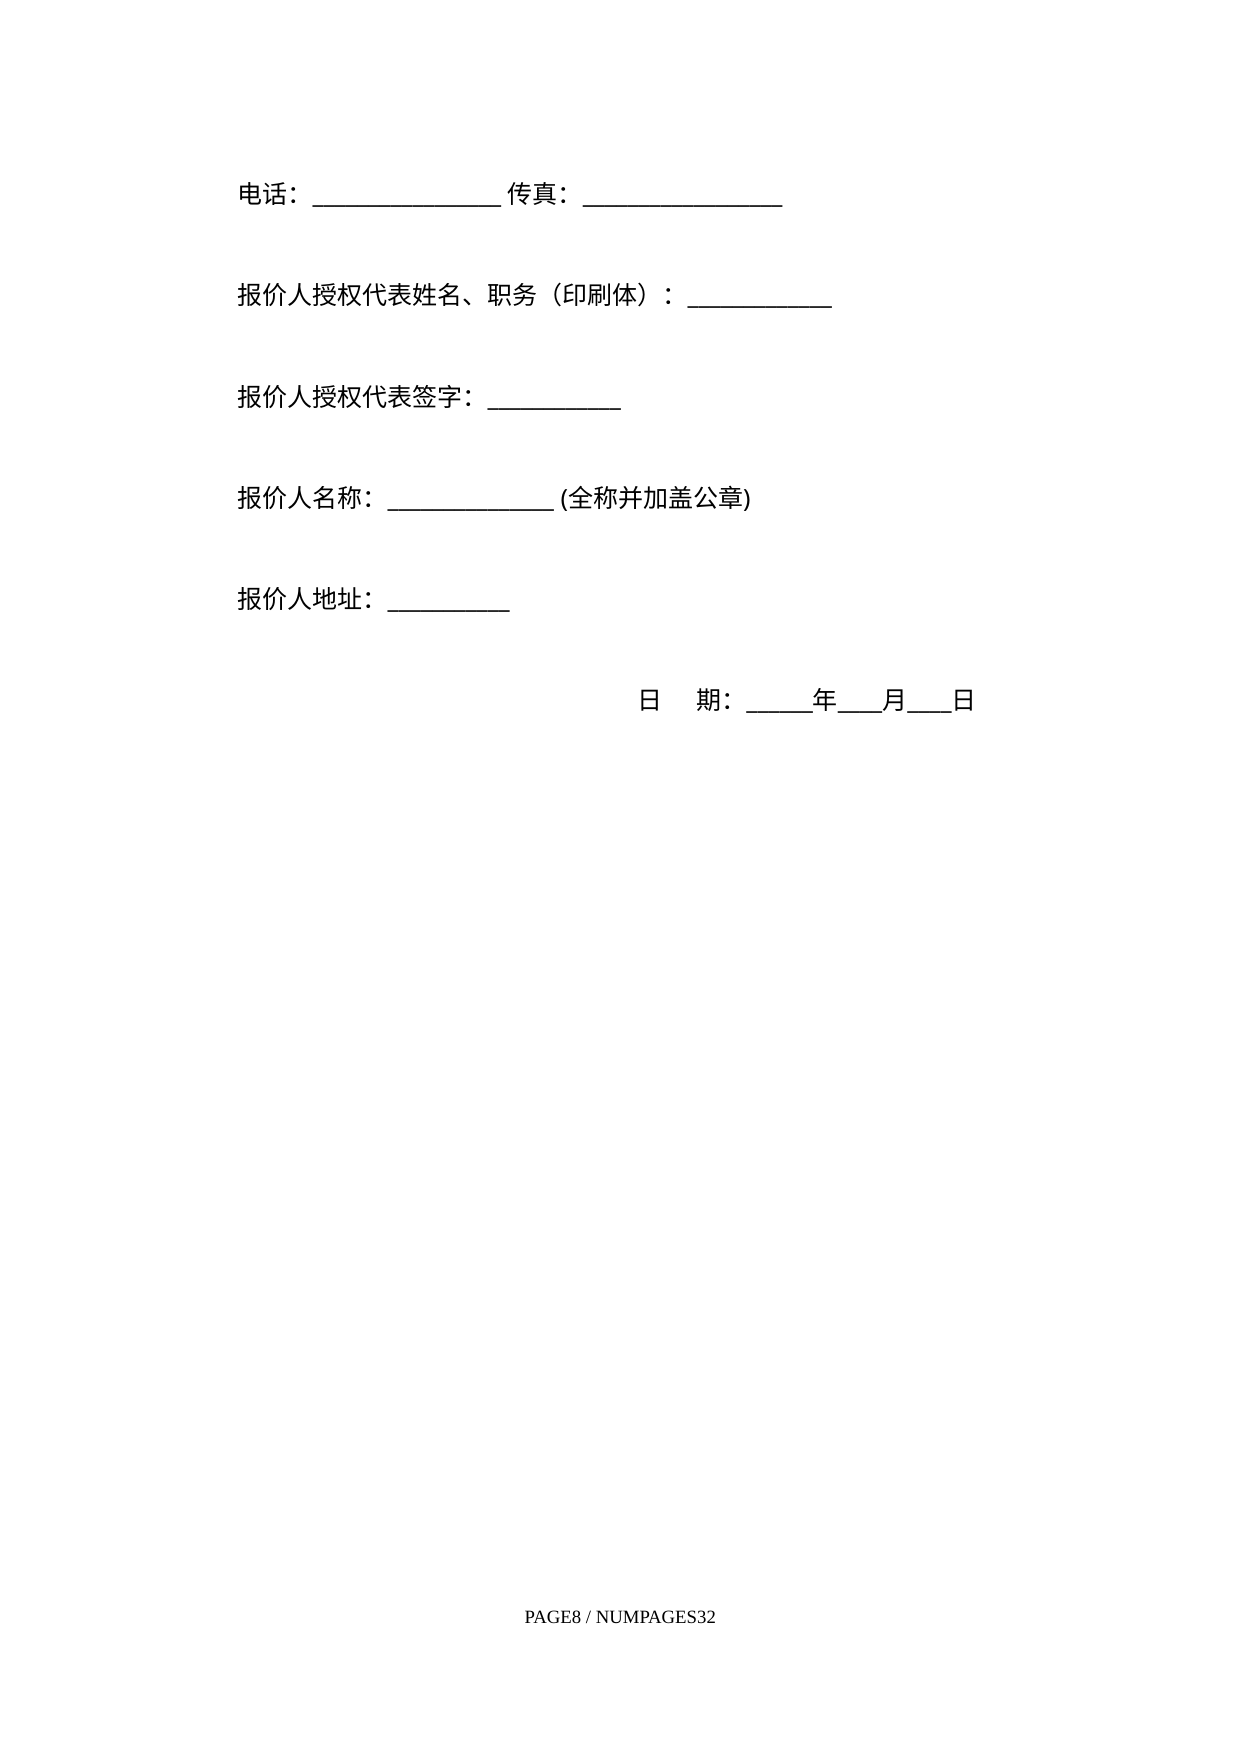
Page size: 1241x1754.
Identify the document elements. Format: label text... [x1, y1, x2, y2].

text 报价人授权代表签字：____________ [187, 363, 1053, 428]
text 日 期：______年____月____日 [187, 666, 1053, 731]
text 电话：_________________ 传真：__________________ [187, 160, 1053, 225]
text 报价人地址：___________ [187, 565, 1053, 630]
text 报价人授权代表姓名、职务（印刷体）：_____________ [187, 261, 1053, 326]
text 报价人名称：_______________ (全称并加盖公章) [187, 464, 1053, 529]
